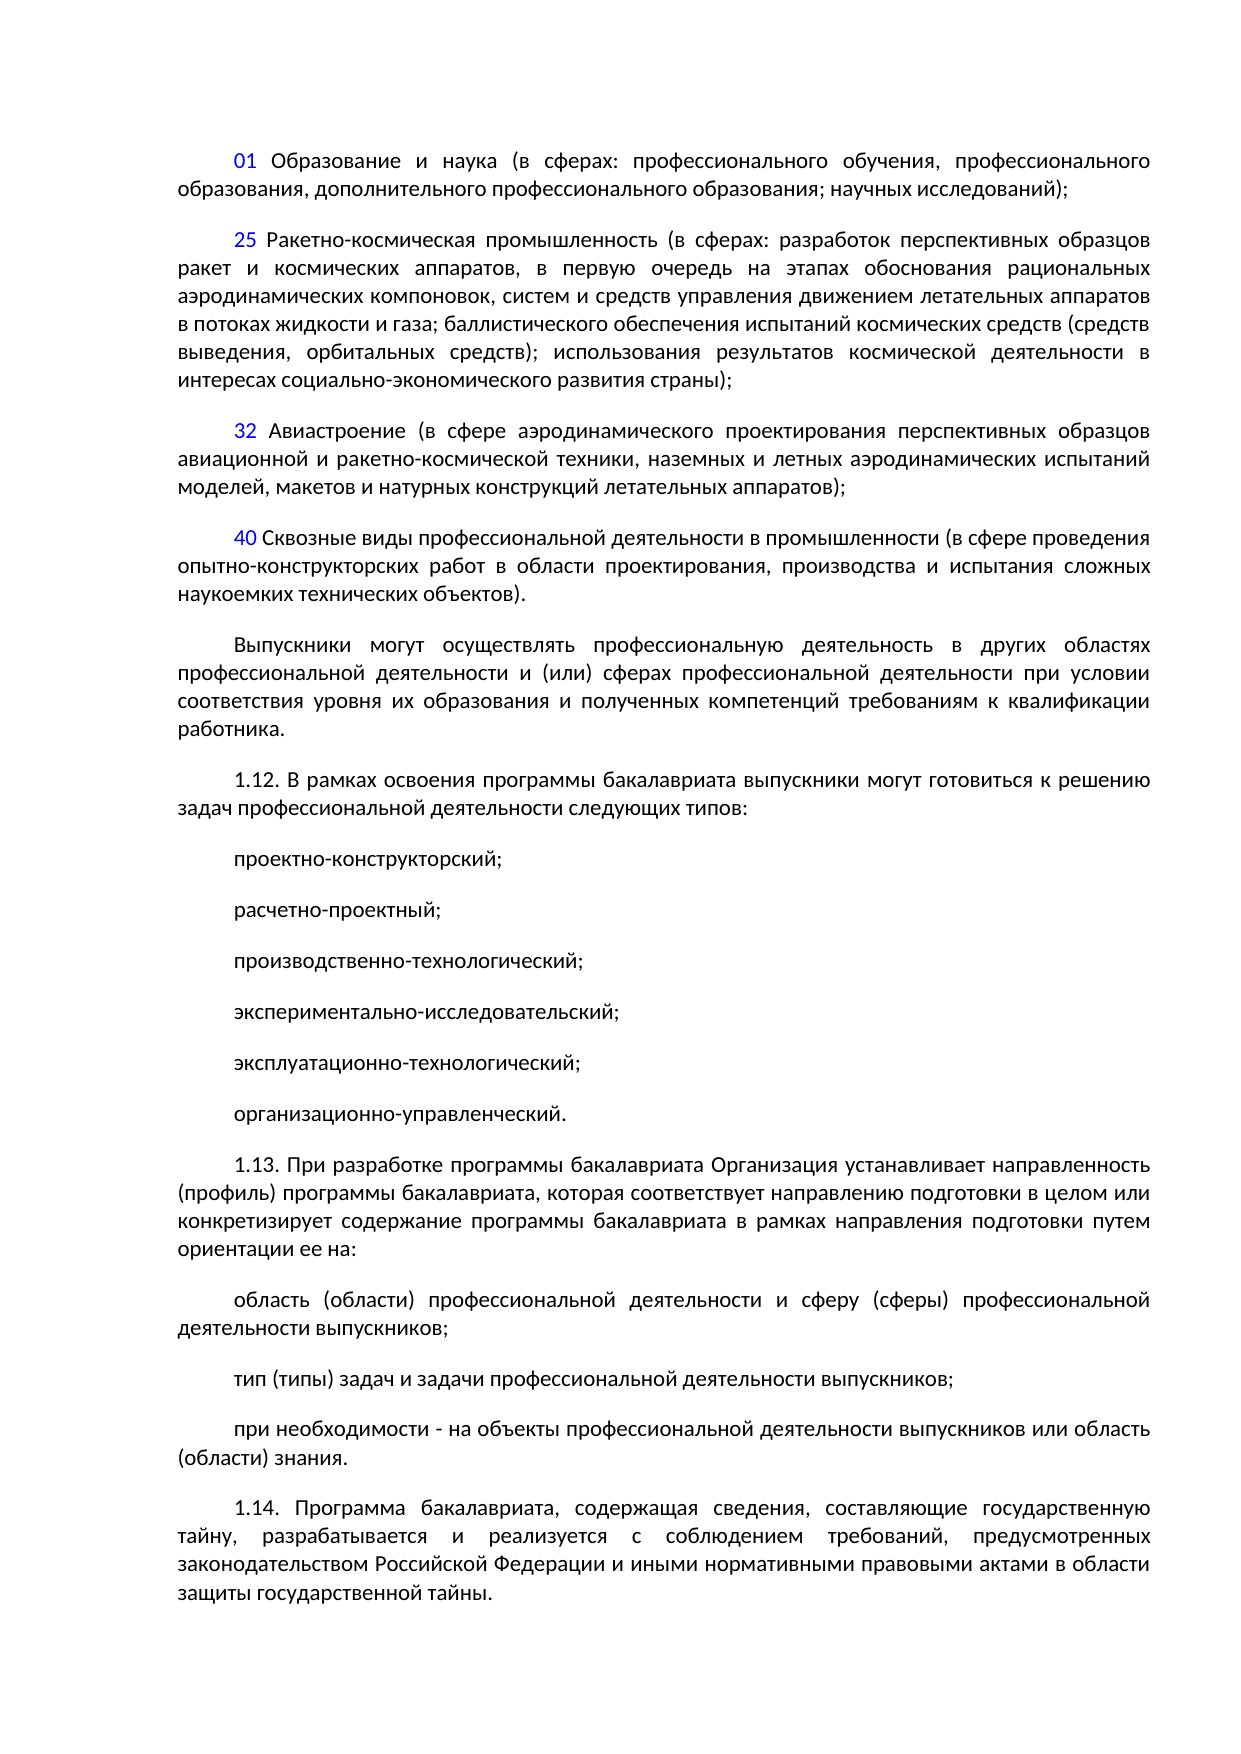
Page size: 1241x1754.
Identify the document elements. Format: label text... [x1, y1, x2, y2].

text расчетно-проектный; [177, 895, 1152, 923]
text 1.13. При разработке программы бакалавриата Организация устанавливает направленность (профиль) программы бакалавриата, которая соответствует направлению подготовки в целом или конкретизирует содержание программы бакалавриата в рамках направления подготовки путем ориентации ее на: [177, 1150, 1152, 1262]
text производственно-технологический; [177, 946, 1152, 974]
text 1.14. Программа бакалавриата, содержащая сведения, составляющие государственную тайну, разрабатывается и реализуется с соблюдением требований, предусмотренных законодательством Российской Федерации и иными нормативными правовыми актами в области защиты государственной тайны. [177, 1493, 1152, 1606]
text 32 Авиастроение (в сфере аэродинамического проектирования перспективных образцов авиационной и ракетно-космической техники, наземных и летных аэродинамических испытаний моделей, макетов и натурных конструкций летательных аппаратов); [177, 416, 1152, 500]
text 1.12. В рамках освоения программы бакалавриата выпускники могут готовиться к решению задач профессиональной деятельности следующих типов: [177, 765, 1152, 821]
text эксплуатационно-технологический; [177, 1048, 1152, 1076]
text при необходимости - на объекты профессиональной деятельности выпускников или область (области) знания. [177, 1414, 1152, 1471]
text экспериментально-исследовательский; [177, 997, 1152, 1025]
text проектно-конструкторский; [177, 844, 1152, 872]
text тип (типы) задач и задачи профессиональной деятельности выпускников; [177, 1364, 1152, 1392]
text организационно-управленческий. [177, 1099, 1152, 1127]
text область (области) профессиональной деятельности и сферу (сферы) профессиональной деятельности выпускников; [177, 1285, 1152, 1341]
text 01 Образование и наука (в сферах: профессионального обучения, профессионального образования, дополнительного профессионального образования; научных исследований); [177, 146, 1152, 202]
text 40 Сквозные виды профессиональной деятельности в промышленности (в сфере проведения опытно-конструкторских работ в области проектирования, производства и испытания сложных наукоемких технических объектов). [177, 523, 1152, 607]
text Выпускники могут осуществлять профессиональную деятельность в других областях профессиональной деятельности и (или) сферах профессиональной деятельности при условии соответствия уровня их образования и полученных компетенций требованиям к квалификации работника. [177, 630, 1152, 742]
text 25 Ракетно-космическая промышленность (в сферах: разработок перспективных образцов ракет и космических аппаратов, в первую очередь на этапах обоснования рациональных аэродинамических компоновок, систем и средств управления движением летательных аппаратов в потоках жидкости и газа; баллистического обеспечения испытаний космических средств (средств выведения, орбитальных средств); использования результатов космической деятельности в интересах социально-экономического развития страны); [177, 225, 1152, 393]
